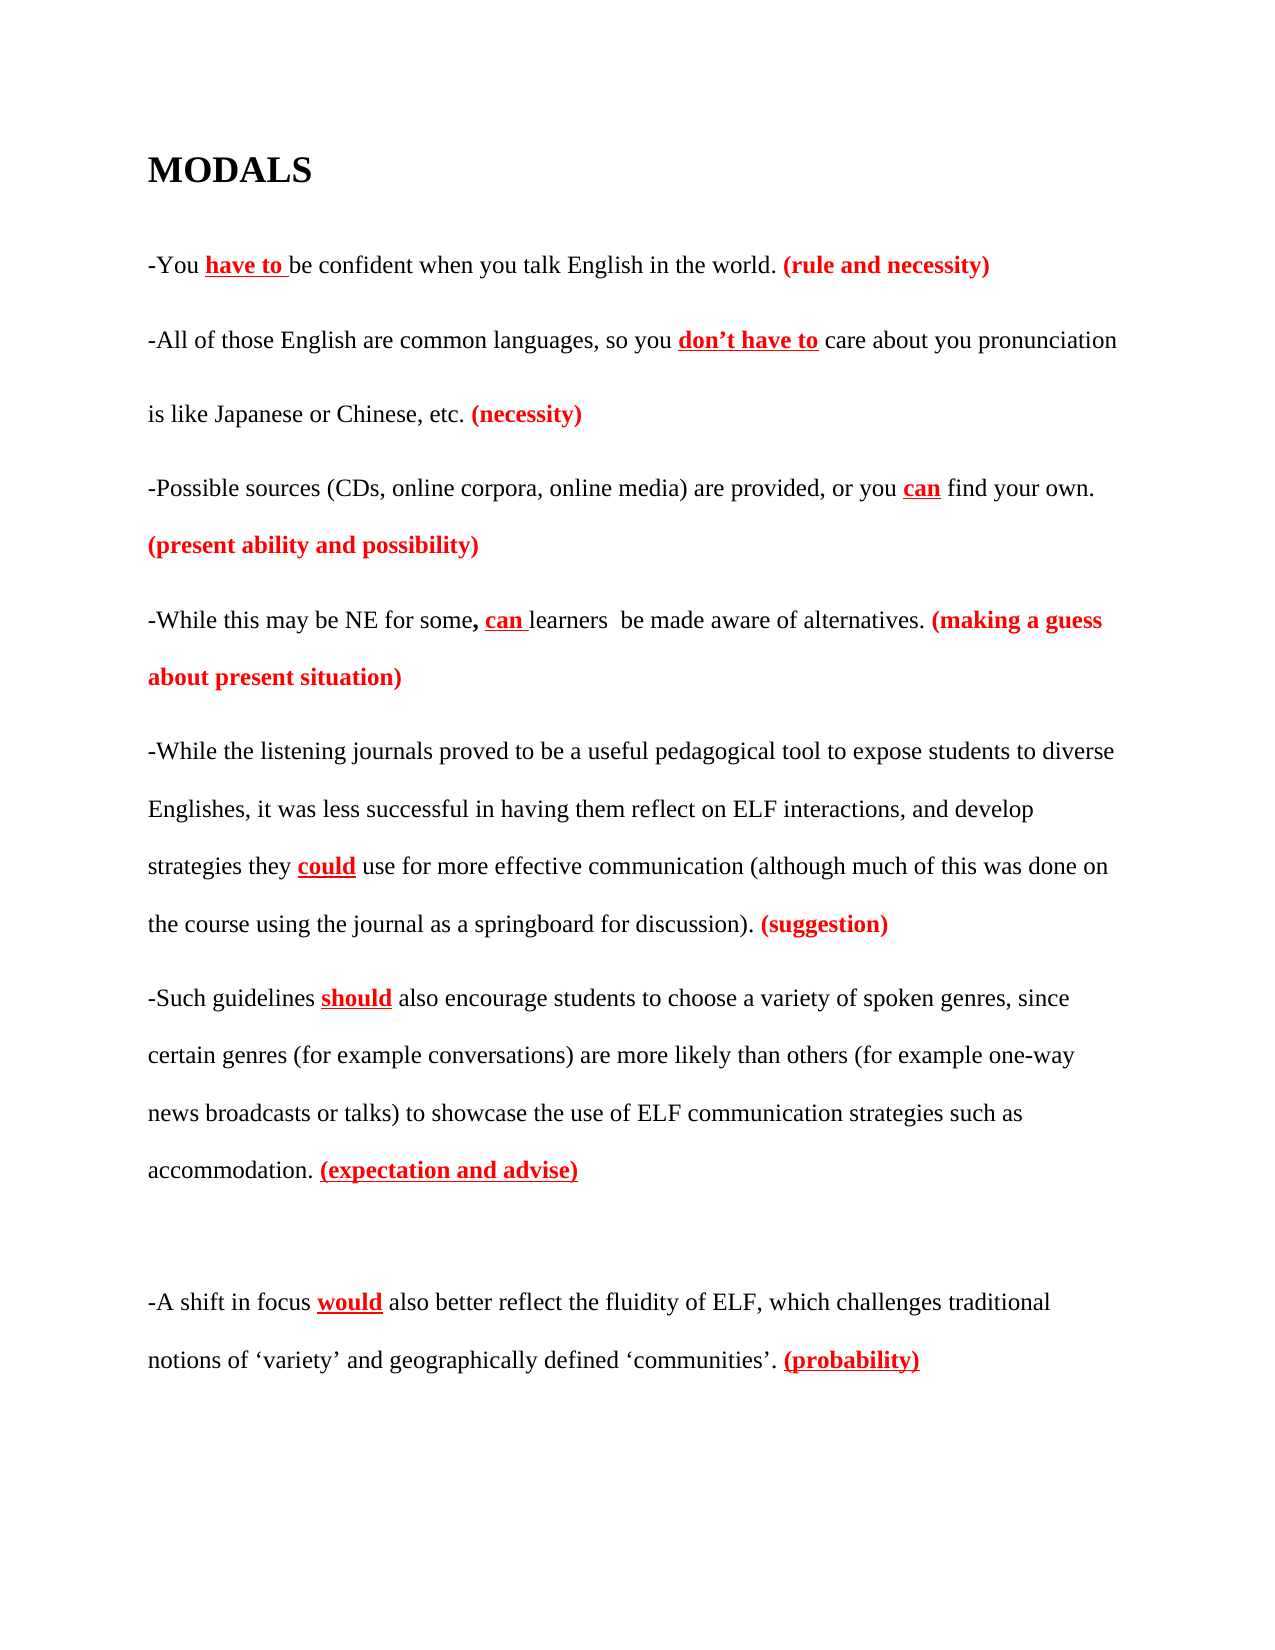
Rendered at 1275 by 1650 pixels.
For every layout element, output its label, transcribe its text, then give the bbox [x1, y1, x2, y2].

text -While this may be NE for some, can learners be made aware of alternatives. (making a guess about present situation) [148, 605, 1127, 691]
text -Such guidelines should also encourage students to choose a variety of spoken genres, since certain genres (for example conversations) are more likely than others (for example one-way news broadcasts or talks) to showcase the use of ELF communication strategies such as accommodation. (expectation and advise) [148, 983, 1127, 1184]
text MODALS [148, 148, 1127, 191]
text -A shift in focus would also better reflect the fluidity of ELF, which challenges traditional notions of ‘variety’ and geographically defined ‘communities’. (probability) [148, 1287, 1127, 1373]
text -While the listening journals proved to be a useful pedagogical tool to expose students to diverse Englishes, it was less successful in having them reflect on ELF interactions, and develop strategies they could use for more effective communication (although much of this was done on the course using the journal as a springboard for discussion). (suggestion) [148, 736, 1127, 938]
text -Possible sources (CDs, online corpora, online media) are provided, or you can find your own. (present ability and possibility) [148, 473, 1127, 559]
text is like Japanese or Chinese, etc. (necessity) [148, 399, 1127, 428]
text -All of those English are common languages, so you don’t have to care about you pronunciation [148, 325, 1127, 353]
text -You have to be confident when you talk English in the world. (rule and necessity) [148, 251, 1127, 279]
